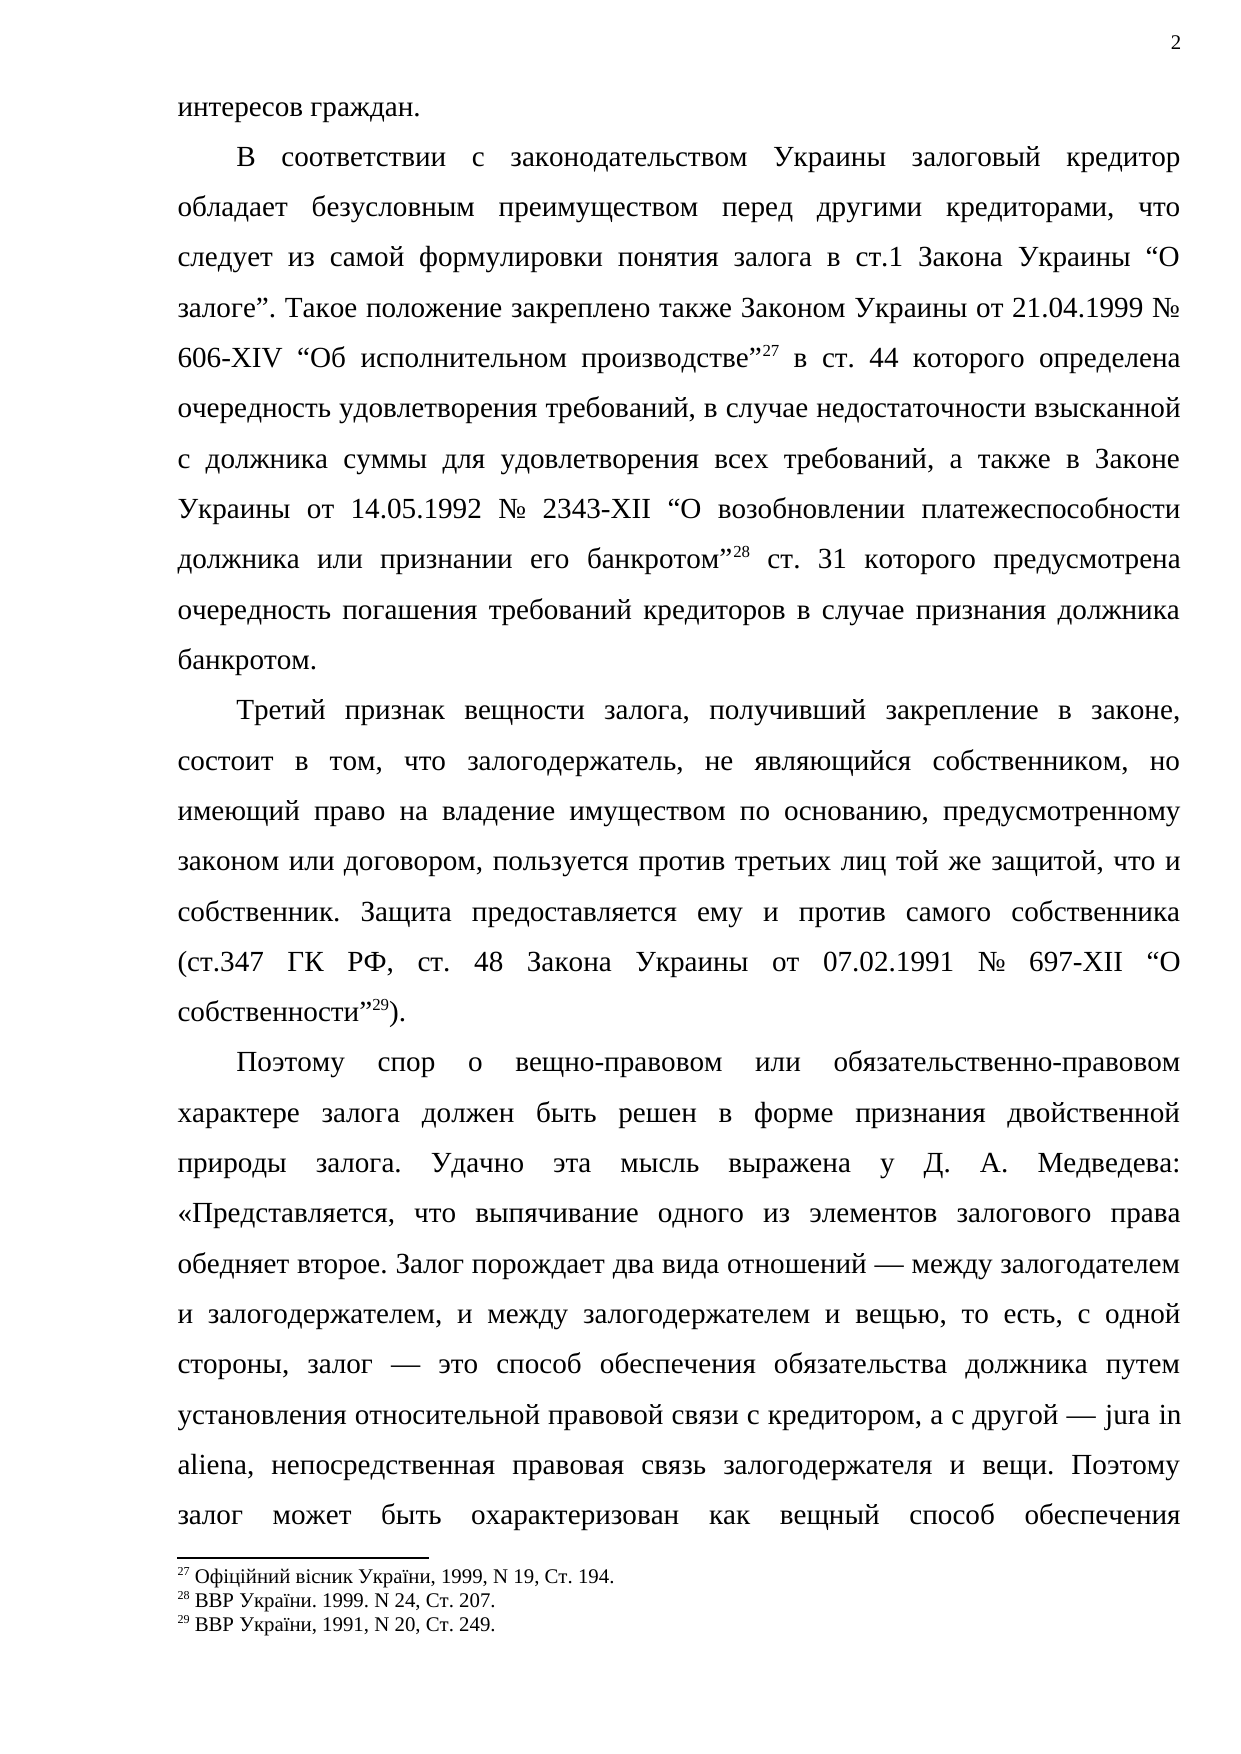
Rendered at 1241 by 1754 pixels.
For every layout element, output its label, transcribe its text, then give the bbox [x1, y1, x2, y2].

text В соответствии с законодательством Украины залоговый кредитор обладает безусловным преимуществом перед другими кредиторами, что следует из самой формулировки понятия залога в ст.1 Закона Украины “О залоге”. Такое положение закреплено также Законом Украины от 21.04.1999 № 606-XIV “Об исполнительном производстве” в ст. 44 которого определена очередность удовлетворения требований, в случае недостаточности взысканной с должника суммы для удовлетворения всех требований, а также в Законе Украины от 14.05.1992 № 2343-XII “О возобновлении платежеспособности должника или признании его банкротом” ст. 31 которого предусмотрена очередность погашения требований кредиторов в случае признания должника банкротом. [177, 139, 1181, 676]
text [177, 1044, 1181, 1531]
text Третий признак вещности залога, получивший закрепление в законе, состоит в том, что залогодержатель, не являющийся собственником, но имеющий право на владение имуществом по основанию, предусмотренному законом или договором, пользуется против третьих лиц той же защитой, что и собственник. Защита предоставляется ему и против самого собственника (ст.347 ГК РФ, ст. 48 Закона Украины от 07.02.1991 № 697-XII “О собственности”). [177, 692, 1181, 1028]
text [177, 89, 1181, 122]
